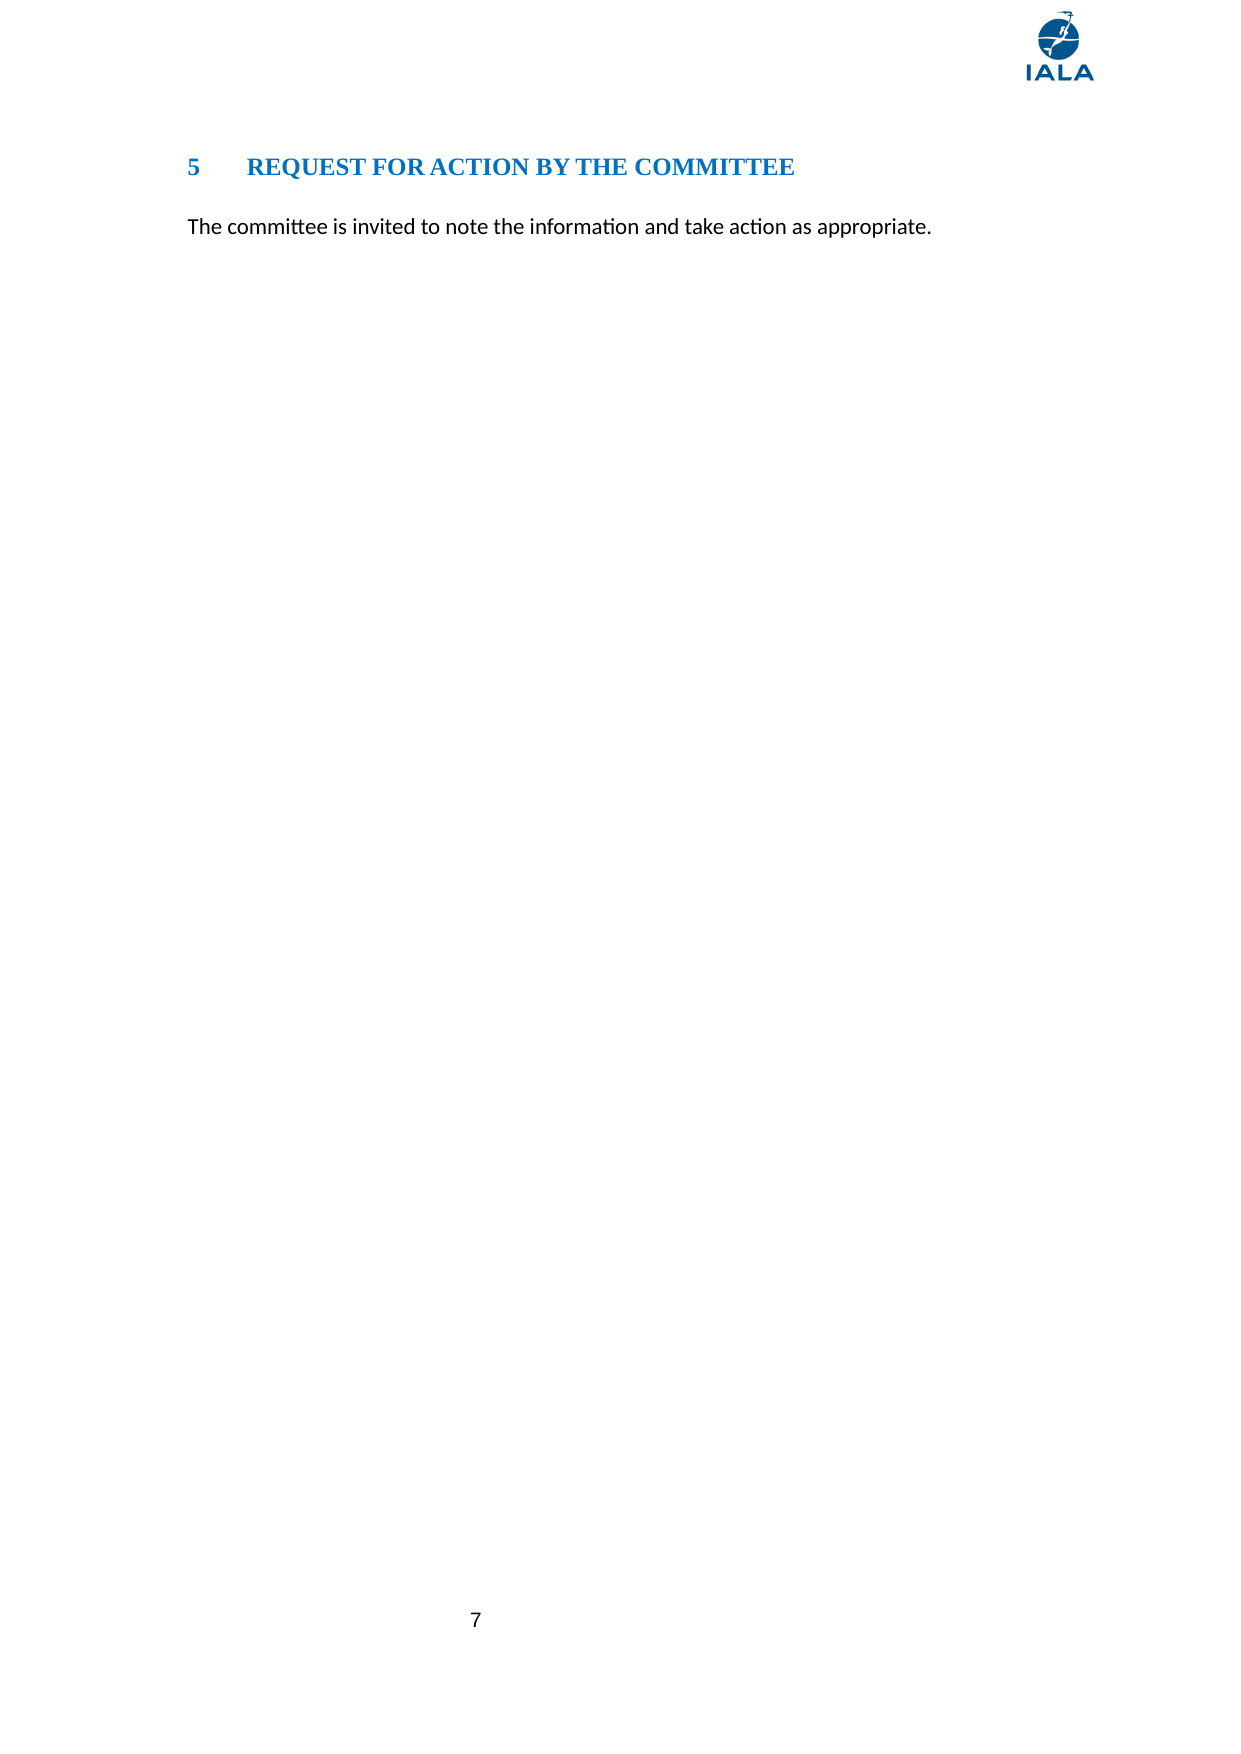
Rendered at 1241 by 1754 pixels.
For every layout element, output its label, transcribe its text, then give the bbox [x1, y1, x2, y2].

picture [1011, 3, 1106, 96]
text The committee is invited to note the information and take action as appropriate. [187, 210, 1053, 242]
subtitle Request for action by the committee [187, 150, 1053, 182]
